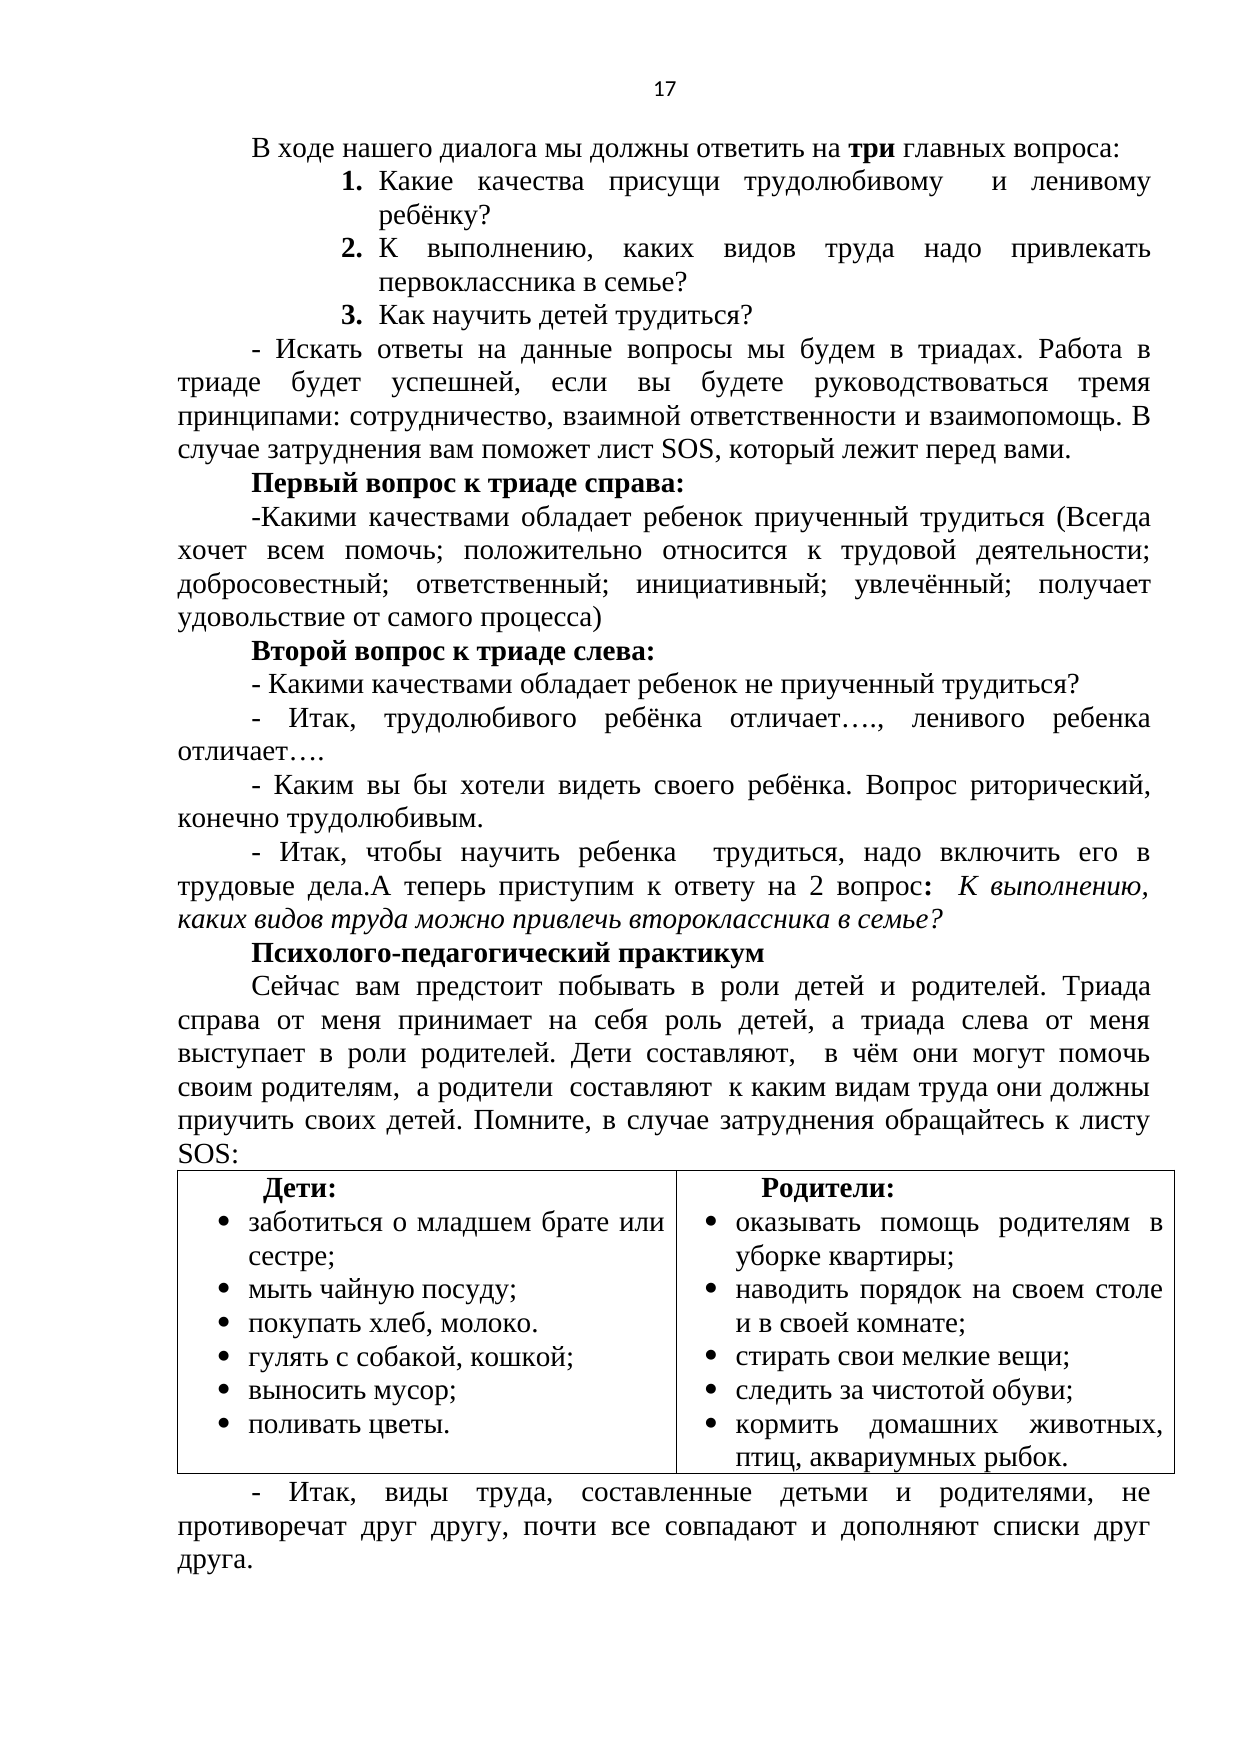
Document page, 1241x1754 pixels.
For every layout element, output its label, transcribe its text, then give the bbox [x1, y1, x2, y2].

text Психолого-педагогический практикум [177, 935, 1152, 968]
text Первый вопрос к триаде справа: [177, 465, 1152, 499]
text -Какими качествами обладает ребенок приученный трудиться (Всегда хочет всем помочь; положительно относится к трудовой деятельности; добросовестный; ответственный; инициативный; увлечённый; получает удовольствие от самого процесса) [177, 499, 1152, 633]
list К выполнению, каких видов труда надо привлекать первоклассника в семье? [341, 230, 1152, 297]
text - Каким вы бы хотели видеть своего ребёнка. Вопрос риторический, конечно трудолюбивым. [177, 767, 1152, 834]
list Как научить детей трудиться? [341, 297, 1152, 331]
text - Какими качествами обладает ребенок не приученный трудиться? [177, 666, 1152, 700]
text Второй вопрос к триаде слева: [177, 633, 1152, 666]
text - Итак, трудолюбивого ребёнка отличает…., ленивого ребенка отличает…. [177, 700, 1152, 767]
text - Итак, виды труда, составленные детьми и родителями, не противоречат друг другу, почти все совпадают и дополняют списки друг друга. [177, 1474, 1152, 1575]
table_header Родители: оказывать помощь родителям в уборке квартиры; наводить порядок на своем столе и в своей комнате; стирать свои мелкие вещи; следить за чистотой обуви; кормить домашних животных, птиц, аквариумных рыбок. [677, 1171, 1174, 1473]
text - Итак, чтобы научить ребенка трудиться, надо включить его в трудовые дела.А теперь приступим к ответу на 2 вопрос: К выполнению, каких видов труда можно привлечь второклассника в семье? [177, 834, 1152, 935]
text В ходе нашего диалога мы должны ответить на три главных вопроса: [177, 130, 1152, 163]
list Какие качества присущи трудолюбивому и ленивому ребёнку? [341, 163, 1152, 230]
table_header Дети: заботиться о младшем брате или сестре; мыть чайную посуду; покупать хлеб, молоко. гулять с собакой, кошкой; выносить мусор; поливать цветы. [178, 1171, 676, 1473]
text - Искать ответы на данные вопросы мы будем в триадах. Работа в триаде будет успешней, если вы будете руководствоваться тремя принципами: сотрудничество, взаимной ответственности и взаимопомощь. В случае затруднения вам поможет лист SOS, который лежит перед вами. [177, 331, 1152, 465]
text Сейчас вам предстоит побывать в роли детей и родителей. Триада справа от меня принимает на себя роль детей, а триада слева от меня выступает в роли родителей. Дети составляют, в чём они могут помочь своим родителям, а родители составляют к каким видам труда они должны приучить своих детей. Помните, в случае затруднения обращайтесь к листу SOS: [177, 968, 1152, 1169]
